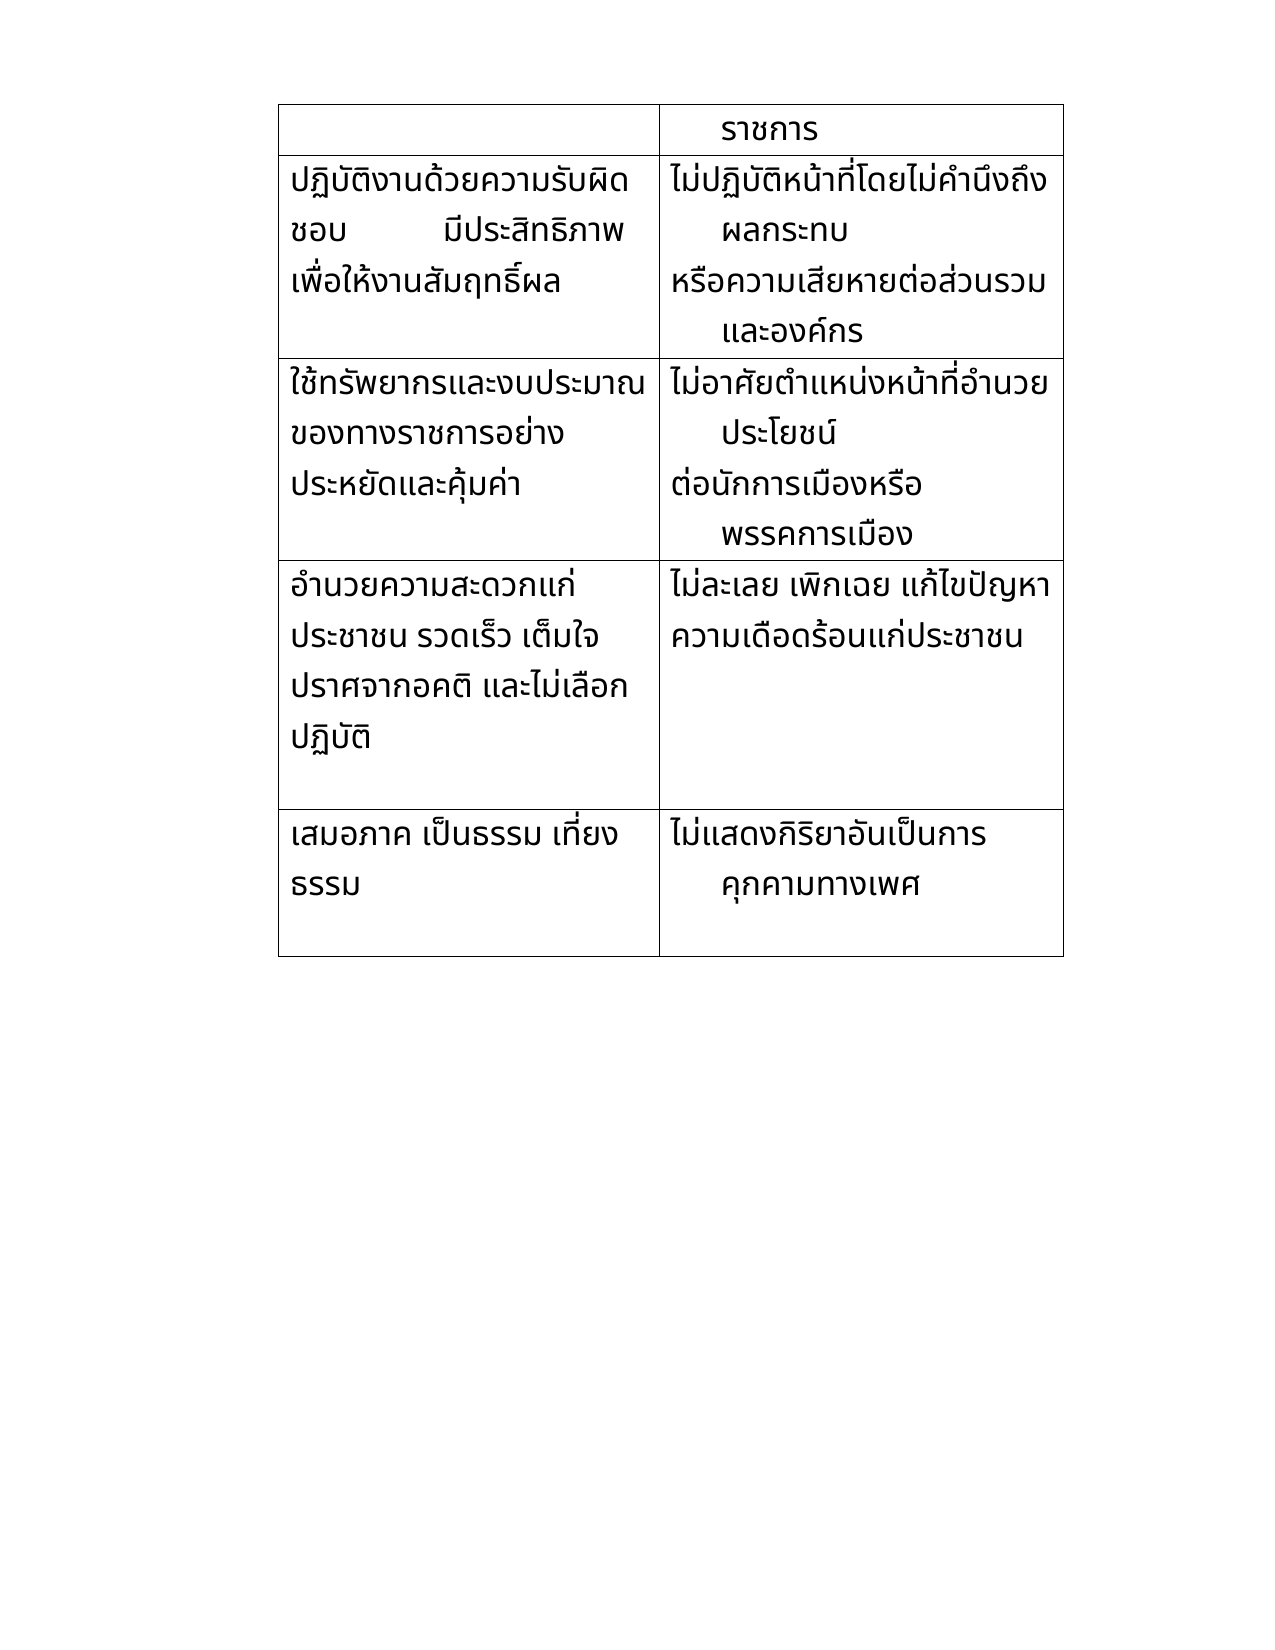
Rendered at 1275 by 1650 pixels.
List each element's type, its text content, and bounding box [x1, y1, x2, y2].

table_cell ใช้ทรัพยากรและงบประมาณของทางราชการอย่างประหยัดและคุ้มค่า [279, 359, 659, 560]
table_cell เสมอภาค เป็นธรรม เที่ยงธรรม [279, 810, 659, 956]
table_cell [279, 105, 659, 155]
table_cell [660, 105, 1063, 155]
table_cell อำนวยความสะดวกแก่ประชาชน รวดเร็ว เต็มใจ ปราศจากอคติ และไม่เลือกปฏิบัติ [279, 561, 659, 808]
table_cell ไม่แสดงกิริยาอันเป็นการคุกคามทางเพศ [660, 810, 1063, 956]
table_cell ปฏิบัติงานด้วยความรับผิดชอบ มีประสิทธิภาพ เพื่อให้งานสัมฤทธิ์ผล [279, 156, 659, 358]
table_cell ไม่ละเลย เพิกเฉย แก้ไขปัญหา ความเดือดร้อนแก่ประชาชน [660, 561, 1063, 808]
table_cell ไม่ปฏิบัติหน้าที่โดยไม่คำนึงถึงผลกระทบ หรือความเสียหายต่อส่วนรวมและองค์กร [660, 156, 1063, 358]
table_cell ไม่อาศัยตำแหน่งหน้าที่อำนวยประโยชน์ ต่อนักการเมืองหรือพรรคการเมือง [660, 359, 1063, 560]
